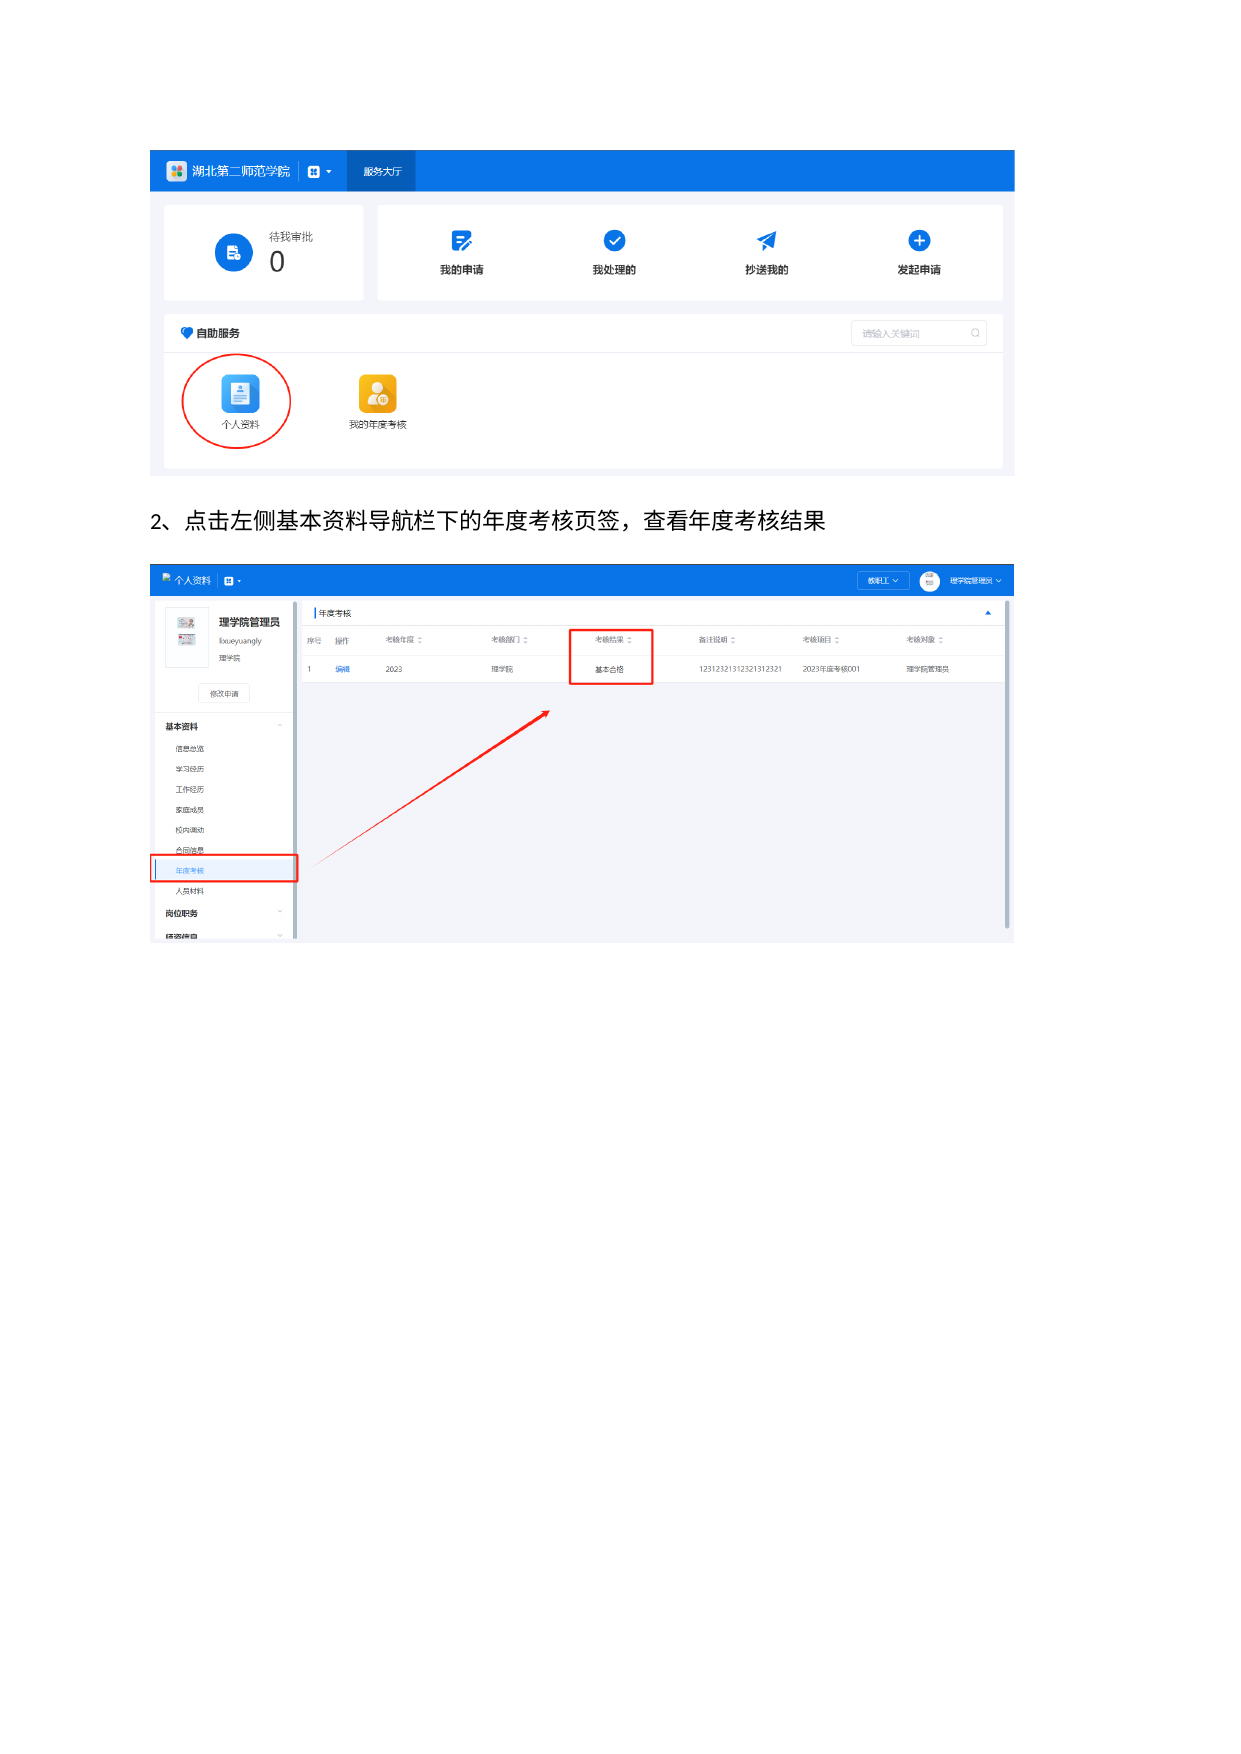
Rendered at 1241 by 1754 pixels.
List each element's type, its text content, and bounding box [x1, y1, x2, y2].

picture [150, 564, 1014, 943]
list 点击左侧基本资料导航栏下的年度考核页签，查看年度考核结果 [150, 503, 1090, 536]
picture [150, 150, 1015, 476]
